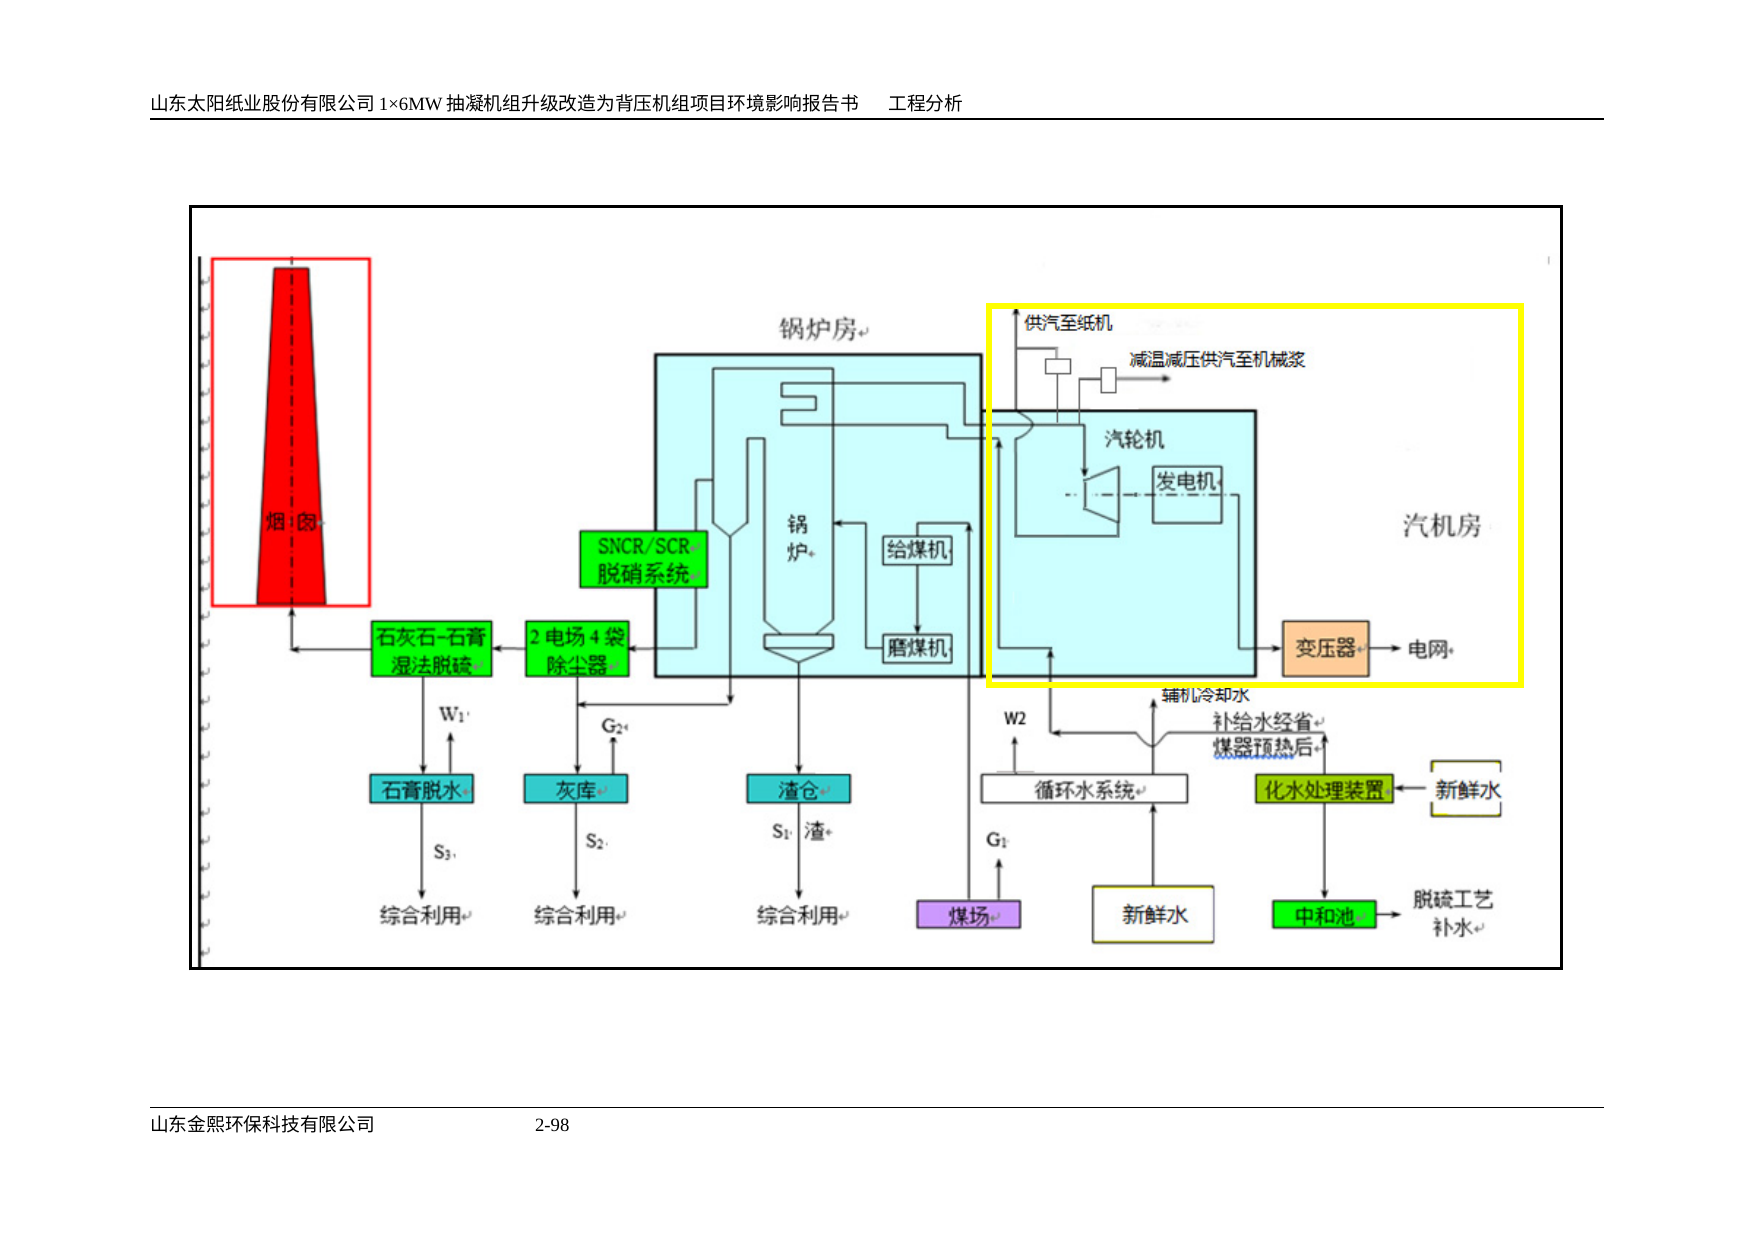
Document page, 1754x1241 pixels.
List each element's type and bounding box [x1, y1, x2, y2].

picture [192, 208, 1560, 967]
